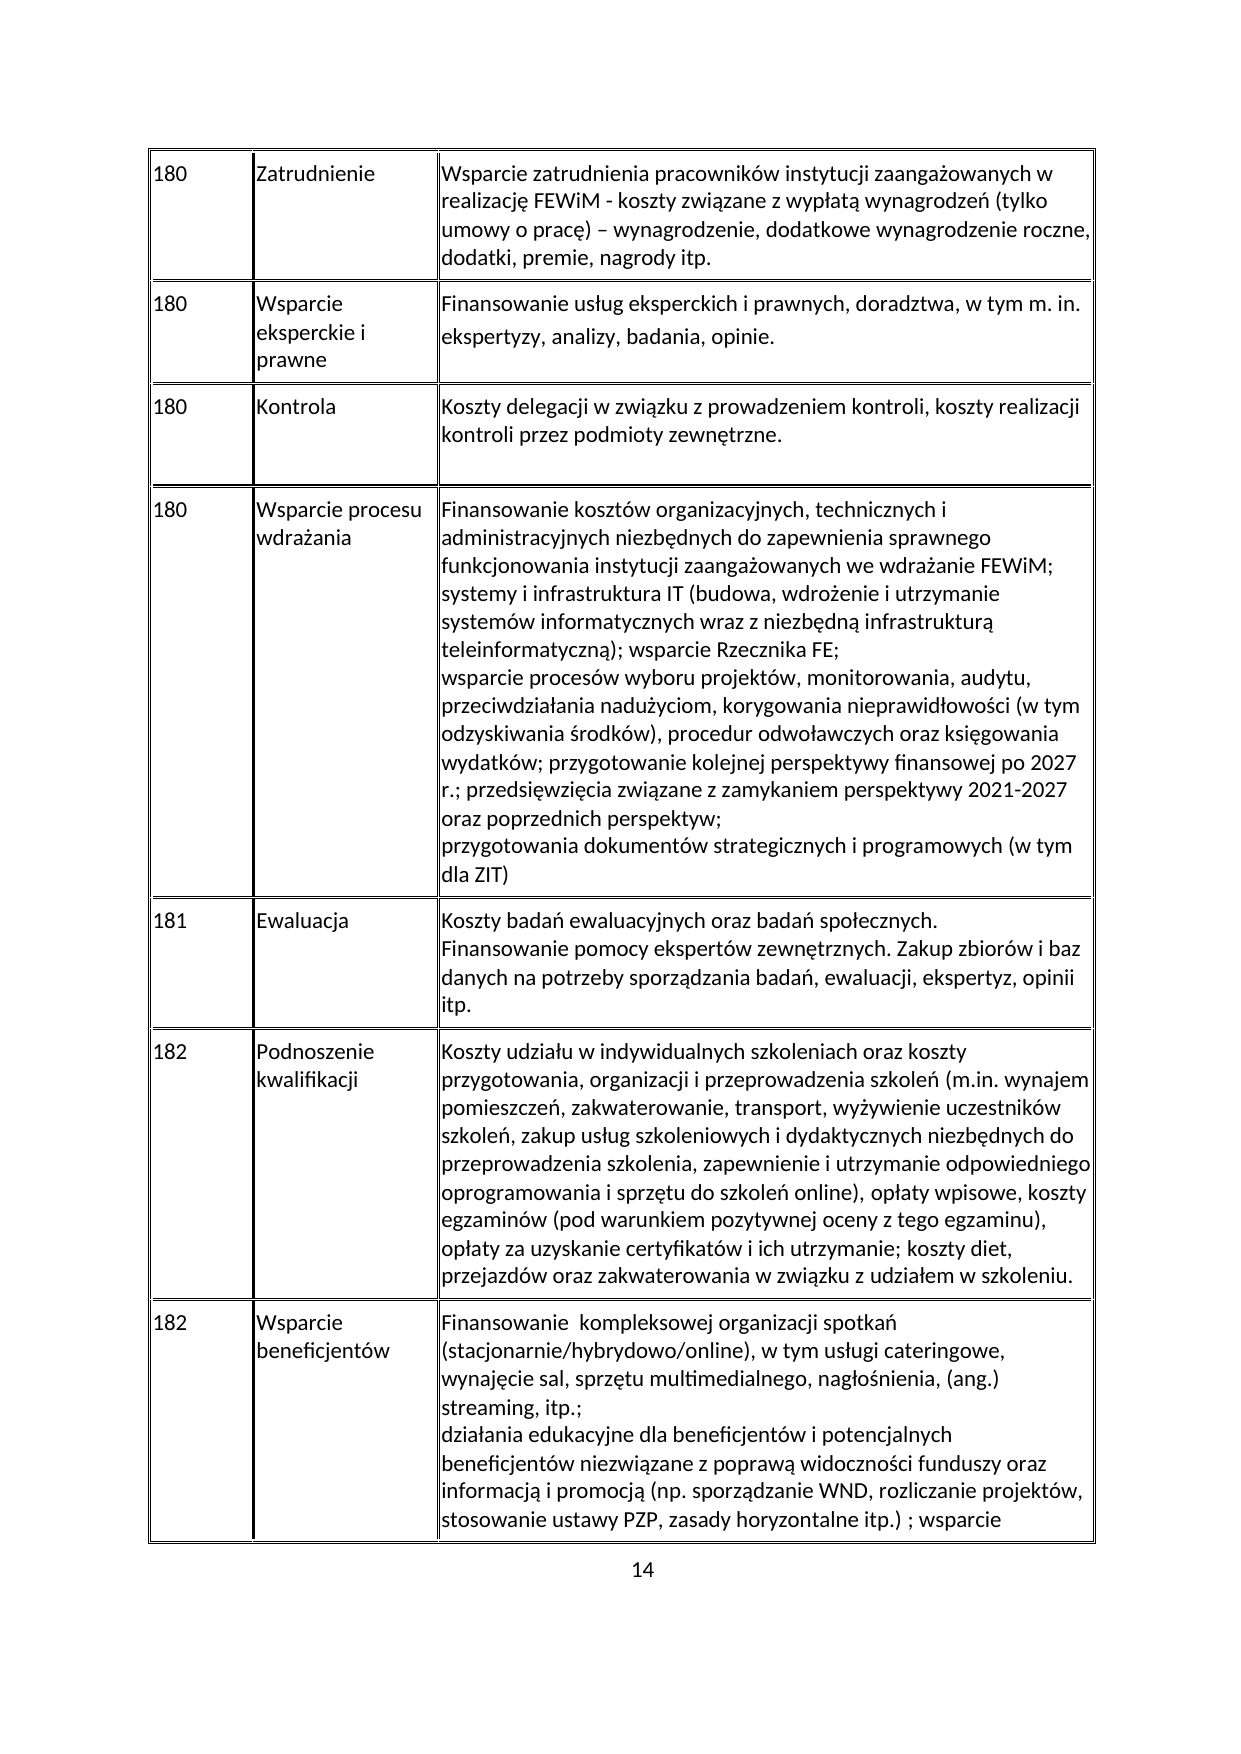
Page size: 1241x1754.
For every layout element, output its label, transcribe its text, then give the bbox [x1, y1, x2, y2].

table_cell 180 [149, 149, 253, 278]
table_cell Koszty delegacji w związku z prowadzeniem kontroli, koszty realizacji kontroli przez podmioty zewnętrzne. [440, 381, 1093, 484]
table_cell Wsparcie zatrudnienia pracowników instytucji zaangażowanych w realizację FEWiM - koszty związane z wypłatą wynagrodzeń (tylko umowy o pracę) – wynagrodzenie, dodatkowe wynagrodzenie roczne, dodatki, premie, nagrody itp. [439, 151, 1093, 278]
table_cell Finansowanie kosztów organizacyjnych, technicznych i administracyjnych niezbędnych do zapewnienia sprawnego funkcjonowania instytucji zaangażowanych we wdrażanie FEWiM; systemy i infrastruktura IT (budowa, wdrożenie i utrzymanie systemów informatycznych wraz z niezbędną infrastrukturą teleinformatyczną); wsparcie Rzecznika FE; wsparcie procesów wyboru projektów, monitorowania, audytu, przeciwdziałania nadużyciom, korygowania nieprawidłowości (w tym odzyskiwania środków), procedur odwoławczych oraz księgowania wydatków; przygotowanie kolejnej perspektywy finansowej po 2027 r.; przedsięwzięcia związane z zamykaniem perspektywy 2021-2027 oraz poprzednich perspektyw; przygotowania dokumentów strategicznych i programowych (w tym dla ZIT) [440, 484, 1093, 896]
table_cell Wsparcie eksperckie i prawne [255, 282, 437, 381]
table_cell 180 [151, 381, 252, 484]
table_cell 181 [149, 896, 253, 1026]
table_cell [253, 1301, 439, 1541]
table_cell 182 [151, 1026, 252, 1297]
table_cell Zatrudnienie [253, 151, 439, 278]
table_cell Podnoszenie kwalifikacji [255, 1030, 437, 1297]
table_cell Kontrola [255, 385, 437, 484]
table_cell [439, 1298, 1093, 1541]
table_cell Ewaluacja [255, 899, 437, 1026]
table_cell 180 [151, 279, 252, 381]
table_cell Wsparcie procesu wdrażania [255, 488, 437, 896]
table_cell 180 [151, 484, 252, 896]
table_cell Koszty badań ewaluacyjnych oraz badań społecznych. Finansowanie pomocy ekspertów zewnętrznych. Zakup zbiorów i baz danych na potrzeby sporządzania badań, ewaluacji, ekspertyz, opinii itp. [439, 896, 1094, 1026]
table_cell Finansowanie usług eksperckich i prawnych, doradztwa, w tym m. in. ekspertyzy, analizy, badania, opinie. [440, 279, 1093, 381]
table_cell Koszty udziału w indywidualnych szkoleniach oraz koszty przygotowania, organizacji i przeprowadzenia szkoleń (m.in. wynajem pomieszczeń, zakwaterowanie, transport, wyżywienie uczestników szkoleń, zakup usług szkoleniowych i dydaktycznych niezbędnych do przeprowadzenia szkolenia, zapewnienie i utrzymanie odpowiedniego oprogramowania i sprzętu do szkoleń online), opłaty wpisowe, koszty egzaminów (pod warunkiem pozytywnej oceny z tego egzaminu), opłaty za uzyskanie certyfikatów i ich utrzymanie; koszty diet, przejazdów oraz zakwaterowania w związku z udziałem w szkoleniu. [440, 1026, 1093, 1297]
table_cell 182 [151, 1298, 253, 1541]
